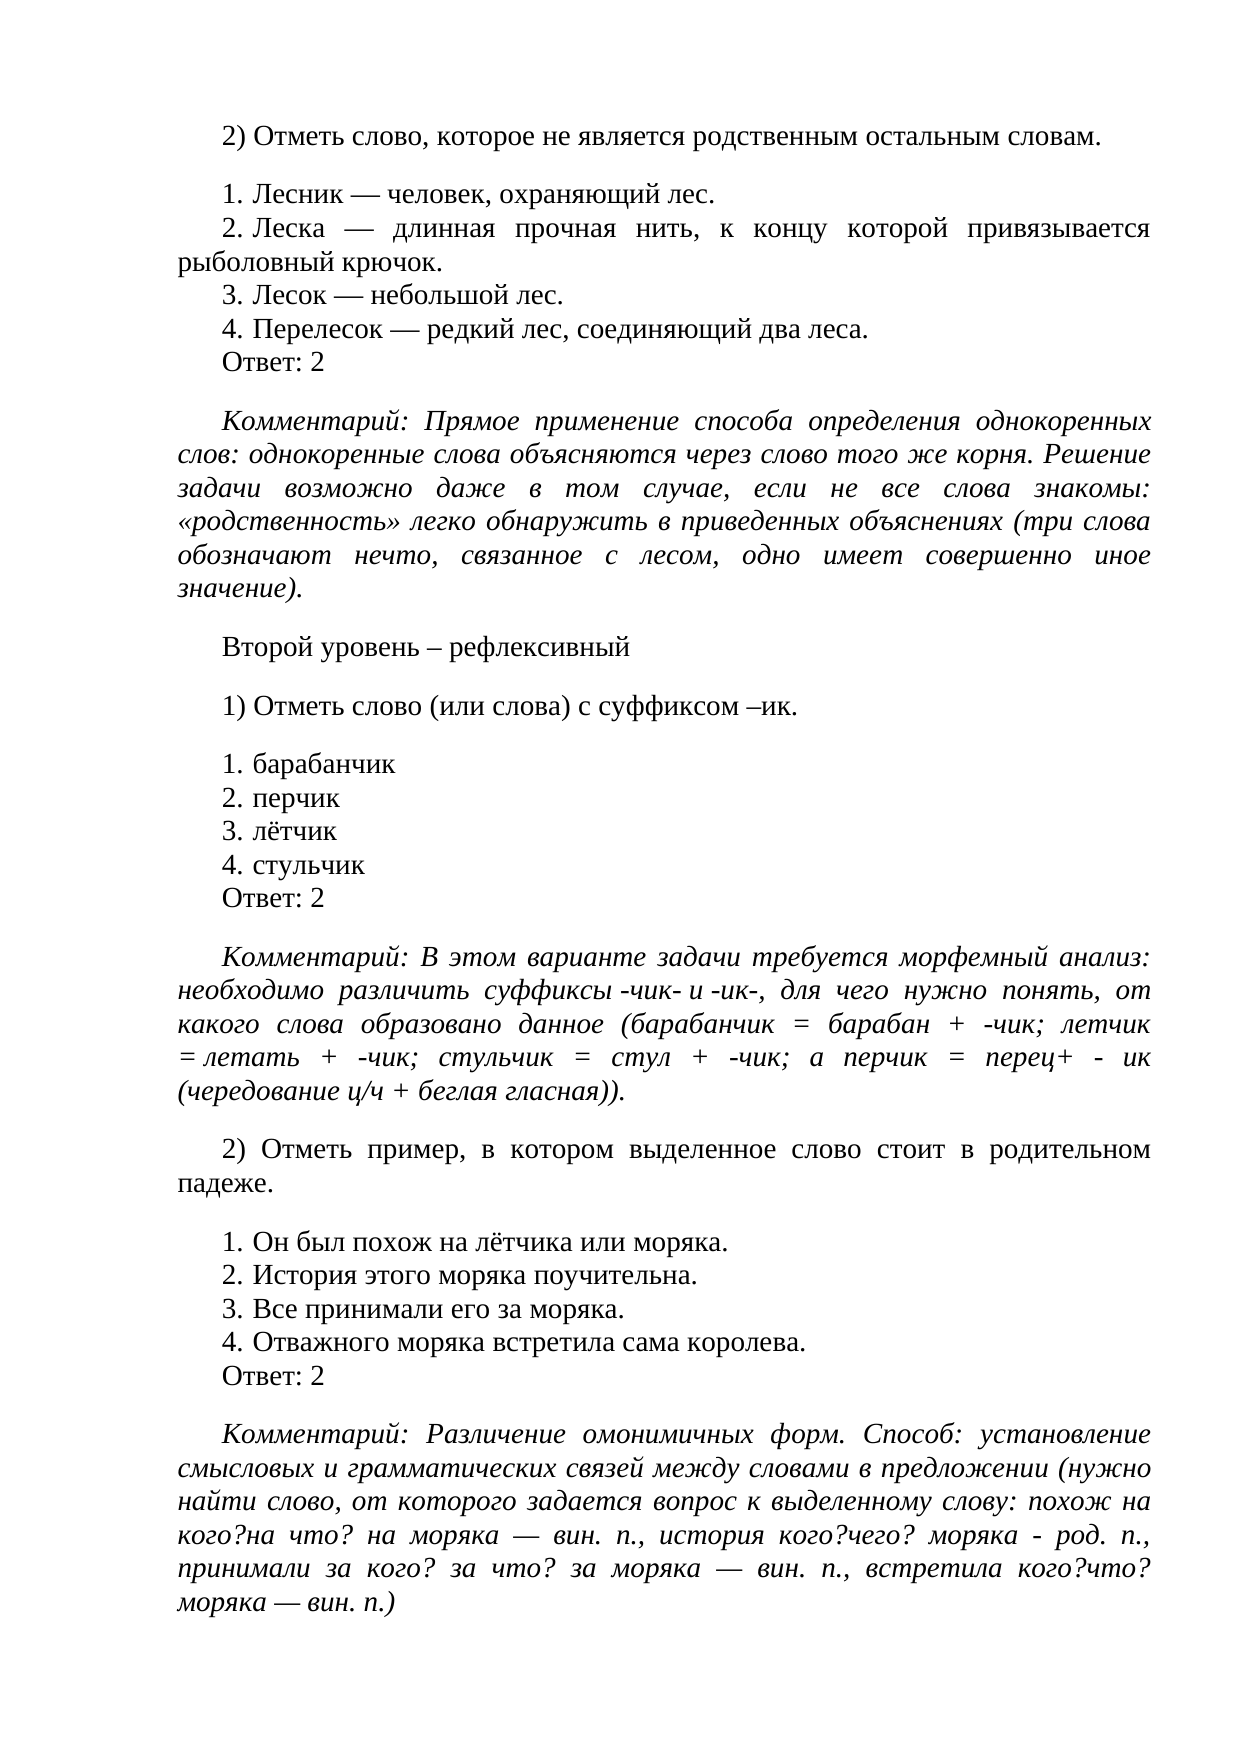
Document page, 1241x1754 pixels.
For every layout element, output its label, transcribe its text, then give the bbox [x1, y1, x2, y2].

list Отважного моряка встретила сама королева. [177, 1324, 1152, 1358]
list История этого моряка поучительна. [177, 1257, 1152, 1291]
text 1) Отметь слово (или слова) с суффиксом –ик. [177, 688, 1152, 721]
text Комментарий: Различение омонимичных форм. Способ: установление смысловых и грамматических связей между словами в предложении (нужно найти слово, от которого задается вопрос к выделенному слову: похож на кого?на что? на моряка — вин. п., история кого?чего? моряка - род. п., принимали за кого? за что? за моряка — вин. п., встретила кого?что? моряка — вин. п.) [177, 1416, 1152, 1618]
list барабанчик [177, 746, 1152, 780]
text Ответ: 2 [177, 1358, 1152, 1391]
list Лесок — небольшой лес. [177, 277, 1152, 311]
list стульчик [177, 847, 1152, 880]
list Он был похож на лётчика или моряка. [177, 1224, 1152, 1257]
text Второй уровень – рефлексивный [177, 629, 1152, 663]
list Лесник — человек, охраняющий лес. [177, 177, 1152, 210]
list перчик [177, 780, 1152, 813]
text Комментарий: Прямое применение способа определения однокоренных слов: однокоренные слова объясняются через слово того же корня. Решение задачи возможно даже в том случае, если не все слова знакомы: «родственность» легко обнаружить в приведенных объяснениях (три слова обозначают нечто, связанное с лесом, одно имеет совершенно иное значение). [177, 403, 1152, 604]
list Леска — длинная прочная нить, к концу которой привязывается рыболовный крючок. [177, 210, 1152, 277]
text Ответ: 2 [177, 344, 1152, 378]
list лётчик [177, 813, 1152, 847]
text 2) Отметь пример, в котором выделенное слово стоит в родительном падеже. [177, 1132, 1152, 1199]
list Перелесок — редкий лес, соединяющий два леса. [177, 311, 1152, 344]
text Ответ: 2 [177, 880, 1152, 914]
text Комментарий: В этом варианте задачи требуется морфемный анализ: необходимо различить суффиксы -чик- и -ик-, для чего нужно понять, от какого слова образовано данное (барабанчик = барабан + -чик; летчик = летать + -чик; стульчик = стул + -чик; а перчик = перец+ - ик (чередование ц/ч + беглая гласная)). [177, 939, 1152, 1107]
text 2) Отметь слово, которое не является родственным остальным словам. [177, 118, 1152, 152]
list Все принимали его за моряка. [177, 1291, 1152, 1324]
